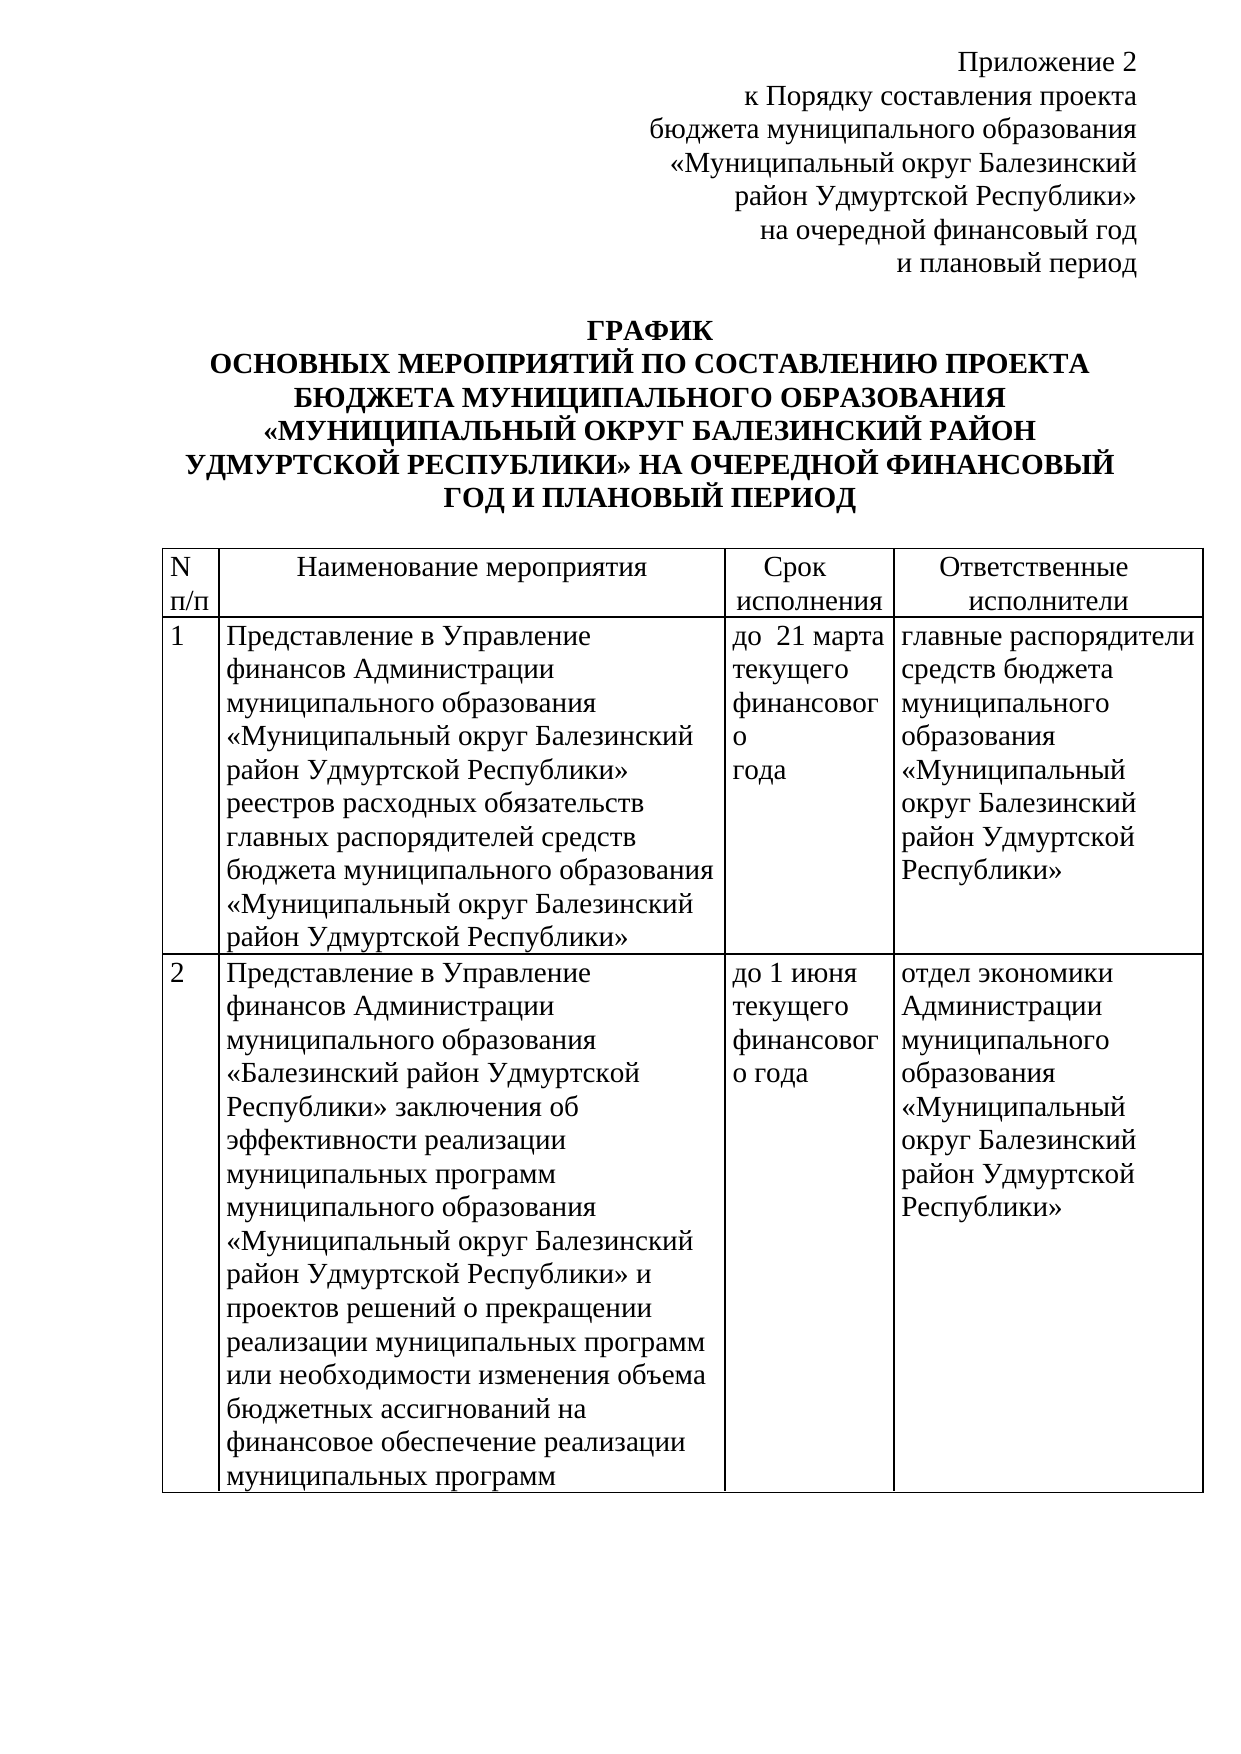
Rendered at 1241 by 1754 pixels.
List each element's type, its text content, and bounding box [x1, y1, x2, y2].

table_cell 1 [163, 618, 218, 953]
table_header Наименование мероприятия [220, 549, 724, 616]
table_cell главные распорядители средств бюджета муниципального образования «Муниципальный округ Балезинский район Удмуртской Республики» [895, 618, 1202, 953]
text Приложение 2 [162, 44, 1137, 78]
title ГРАФИК [162, 313, 1137, 346]
text «Муниципальный округ Балезинский [162, 145, 1137, 178]
text к Порядку составления проекта [162, 78, 1137, 111]
table_cell до 1 июня текущего финансового года [726, 955, 893, 1491]
table_cell Представление в Управление финансов Администрации муниципального образования «Балезинский район Удмуртской Республики» заключения об эффективности реализации муниципальных программ муниципального образования «Муниципальный округ Балезинский район Удмуртской Республики» и проектов решений о прекращении реализации муниципальных программ или необходимости изменения объема бюджетных ассигнований на финансовое обеспечение реализации муниципальных программ [220, 955, 724, 1491]
text район Удмуртской Республики» [162, 178, 1137, 212]
table_header N п/п [163, 549, 218, 616]
table_header Ответственные исполнители [895, 549, 1202, 616]
text бюджета муниципального образования [162, 111, 1137, 145]
table_cell до 21 марта текущего финансового года [726, 618, 893, 953]
text и плановый период [162, 246, 1137, 279]
table_cell Представление в Управление финансов Администрации муниципального образования «Муниципальный округ Балезинский район Удмуртской Республики» реестров расходных обязательств главных распорядителей средств бюджета муниципального образования «Муниципальный округ Балезинский район Удмуртской Республики» [220, 618, 724, 953]
text на очередной финансовый год [162, 212, 1137, 246]
table_cell отдел экономики Администрации муниципального образования «Муниципальный округ Балезинский район Удмуртской Республики» [895, 955, 1202, 1491]
title ОСНОВНЫХ МЕРОПРИЯТИЙ ПО СОСТАВЛЕНИЮ ПРОЕКТА БЮДЖЕТА МУНИЦИПАЛЬНОГО ОБРАЗОВАНИЯ «МУНИЦИПАЛЬНЫЙ ОКРУГ БАЛЕЗИНСКИЙ РАЙОН УДМУРТСКОЙ РЕСПУБЛИКИ» НА ОЧЕРЕДНОЙ ФИНАНСОВЫЙ ГОД И ПЛАНОВЫЙ ПЕРИОД [162, 346, 1137, 514]
table_cell 2 [163, 955, 218, 1491]
table_header Срок исполнения [726, 549, 893, 616]
